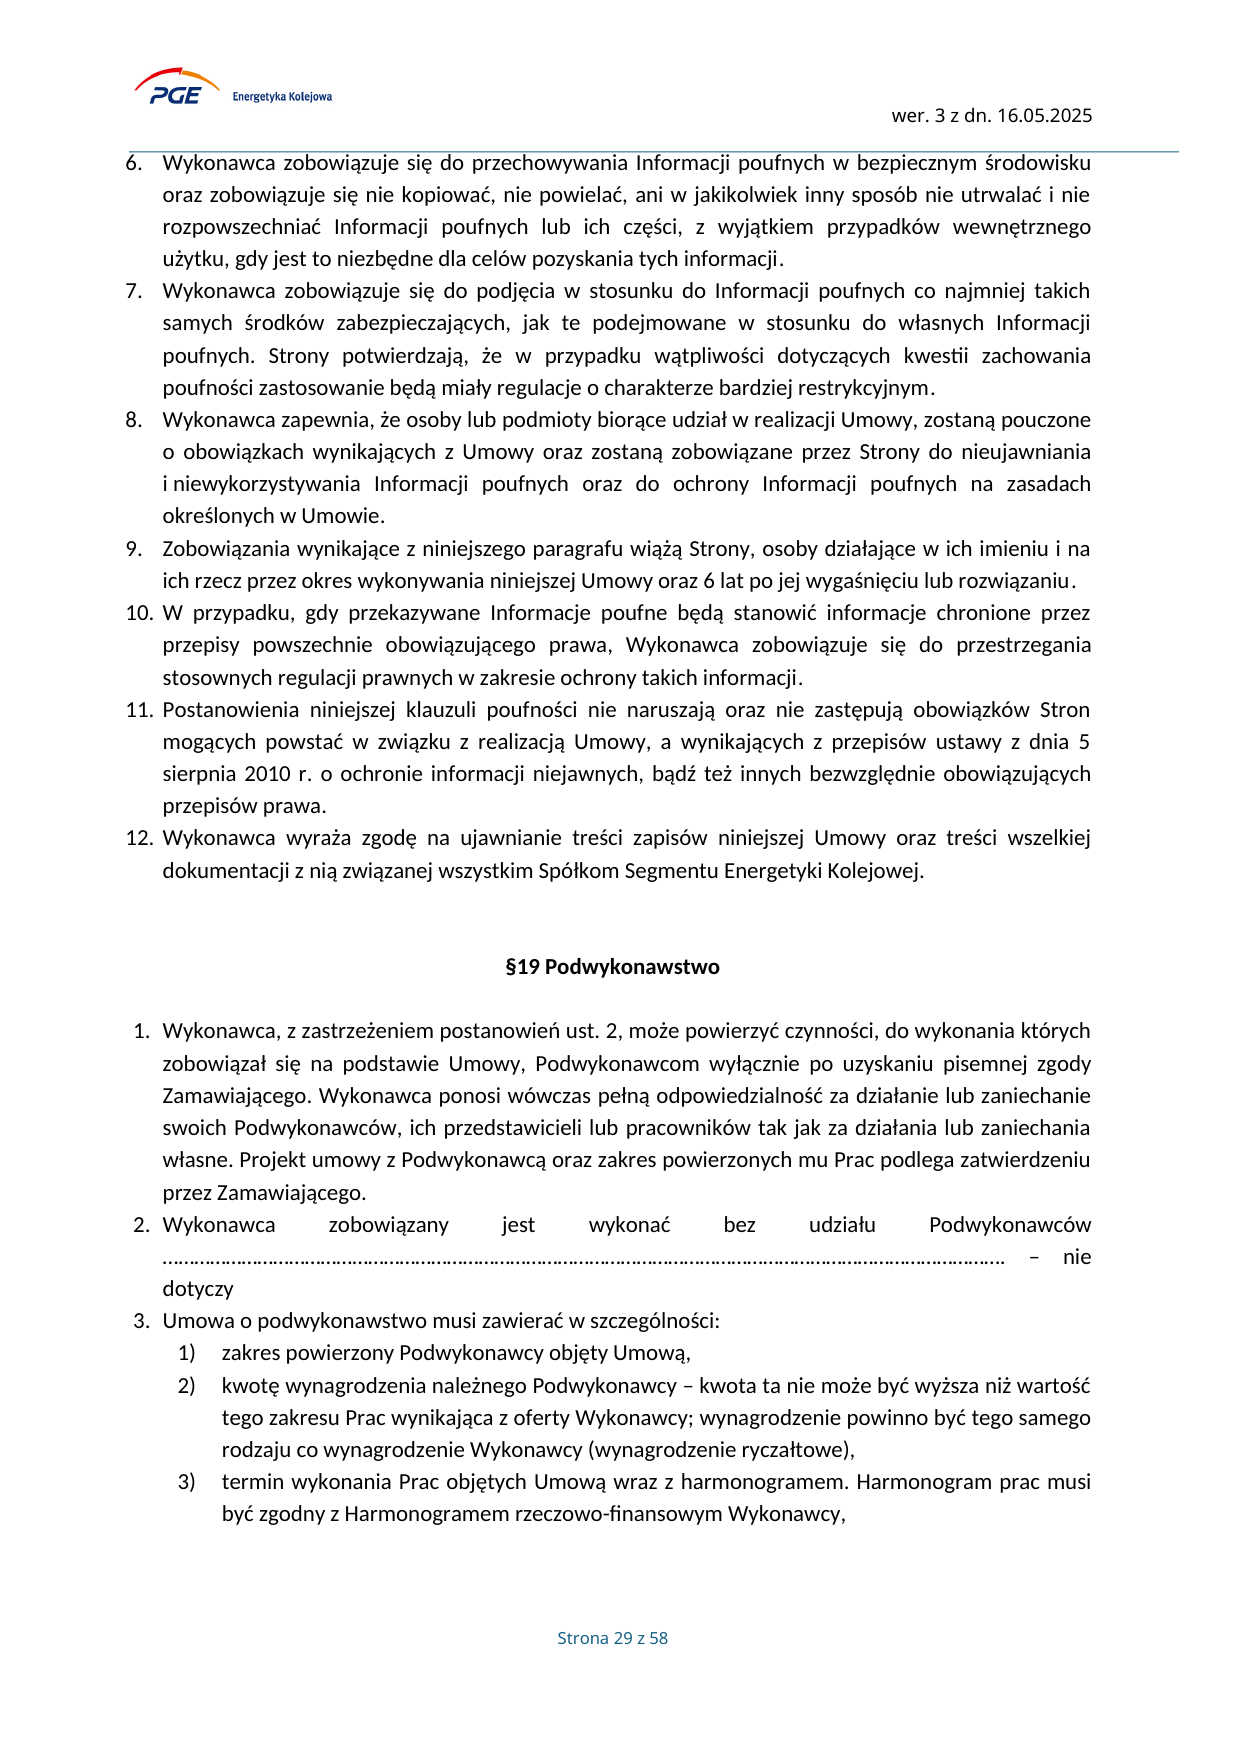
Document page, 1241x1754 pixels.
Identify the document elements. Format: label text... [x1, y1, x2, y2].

list Wykonawca wyraża zgodę na ujawnianie treści zapisów niniejszej Umowy oraz treści wszelkiej dokumentacji z nią związanej wszystkim Spółkom Segmentu Energetyki Kolejowej. [125, 823, 1093, 884]
list Postanowienia niniejszej klauzuli poufności nie naruszają oraz nie zastępują obowiązków Stron mogących powstać w związku z realizacją Umowy, a wynikających z przepisów ustawy z dnia 5 sierpnia 2010 r. o ochronie informacji niejawnych, bądź też innych bezwzględnie obowiązujących przepisów prawa. [125, 695, 1093, 819]
list Wykonawca zobowiązuje się do przechowywania Informacji poufnych w bezpiecznym środowisku oraz zobowiązuje się nie kopiować, nie powielać, ani w jakikolwiek inny sposób nie utrwalać i nie rozpowszechniać Informacji poufnych lub ich części, z wyjątkiem przypadków wewnętrznego użytku, gdy jest to niezbędne dla celów pozyskania tych informacji. [125, 148, 1093, 272]
list Zobowiązania wynikające z niniejszego paragrafu wiążą Strony, osoby działające w ich imieniu i na ich rzecz przez okres wykonywania niniejszej Umowy oraz 6 lat po jej wygaśnięciu lub rozwiązaniu. [125, 534, 1093, 594]
text 1) zakres powierzony Podwykonawcy objęty Umową, [177, 1338, 1093, 1367]
list Wykonawca, z zastrzeżeniem postanowień ust. 2, może powierzyć czynności, do wykonania których zobowiązał się na podstawie Umowy, Podwykonawcom wyłącznie po uzyskaniu pisemnej zgody Zamawiającego. Wykonawca ponosi wówczas pełną odpowiedzialność za działanie lub zaniechanie swoich Podwykonawców, ich przedstawicieli lub pracowników tak jak za działania lub zaniechania własne. Projekt umowy z Podwykonawcą oraz zakres powierzonych mu Prac podlega zatwierdzeniu przez Zamawiającego. [133, 1017, 1093, 1206]
list Wykonawca zapewnia, że osoby lub podmioty biorące udział w realizacji Umowy, zostaną pouczone o obowiązkach wynikających z Umowy oraz zostaną zobowiązane przez Strony do nieujawniania i niewykorzystywania Informacji poufnych oraz do ochrony Informacji poufnych na zasadach określonych w Umowie. [125, 405, 1093, 530]
text 3) termin wykonania Prac objętych Umową wraz z harmonogramem. Harmonogram prac musi być zgodny z Harmonogramem rzeczowo-finansowym Wykonawcy, [177, 1467, 1093, 1527]
list W przypadku, gdy przekazywane Informacje poufne będą stanowić informacje chronione przez przepisy powszechnie obowiązującego prawa, Wykonawca zobowiązuje się do przestrzegania stosownych regulacji prawnych w zakresie ochrony takich informacji. [125, 598, 1093, 691]
text 2) kwotę wynagrodzenia należnego Podwykonawcy – kwota ta nie może być wyższa niż wartość tego zakresu Prac wynikająca z oferty Wykonawcy; wynagrodzenie powinno być tego samego rodzaju co wynagrodzenie Wykonawcy (wynagrodzenie ryczałtowe), [177, 1371, 1093, 1463]
picture [118, 51, 348, 123]
text §19 Podwykonawstwo [133, 952, 1093, 980]
list Umowa o podwykonawstwo musi zawierać w szczególności: [133, 1306, 1093, 1334]
list Wykonawca zobowiązuje się do podjęcia w stosunku do Informacji poufnych co najmniej takich samych środków zabezpieczających, jak te podejmowane w stosunku do własnych Informacji poufnych. Strony potwierdzają, że w przypadku wątpliwości dotyczących kwestii zachowania poufności zastosowanie będą miały regulacje o charakterze bardziej restrykcyjnym. [125, 276, 1093, 401]
list Wykonawca zobowiązany jest wykonać bez udziału Podwykonawców ……………………………………………………………………………………………………………………………………………. – nie dotyczy [133, 1210, 1093, 1302]
